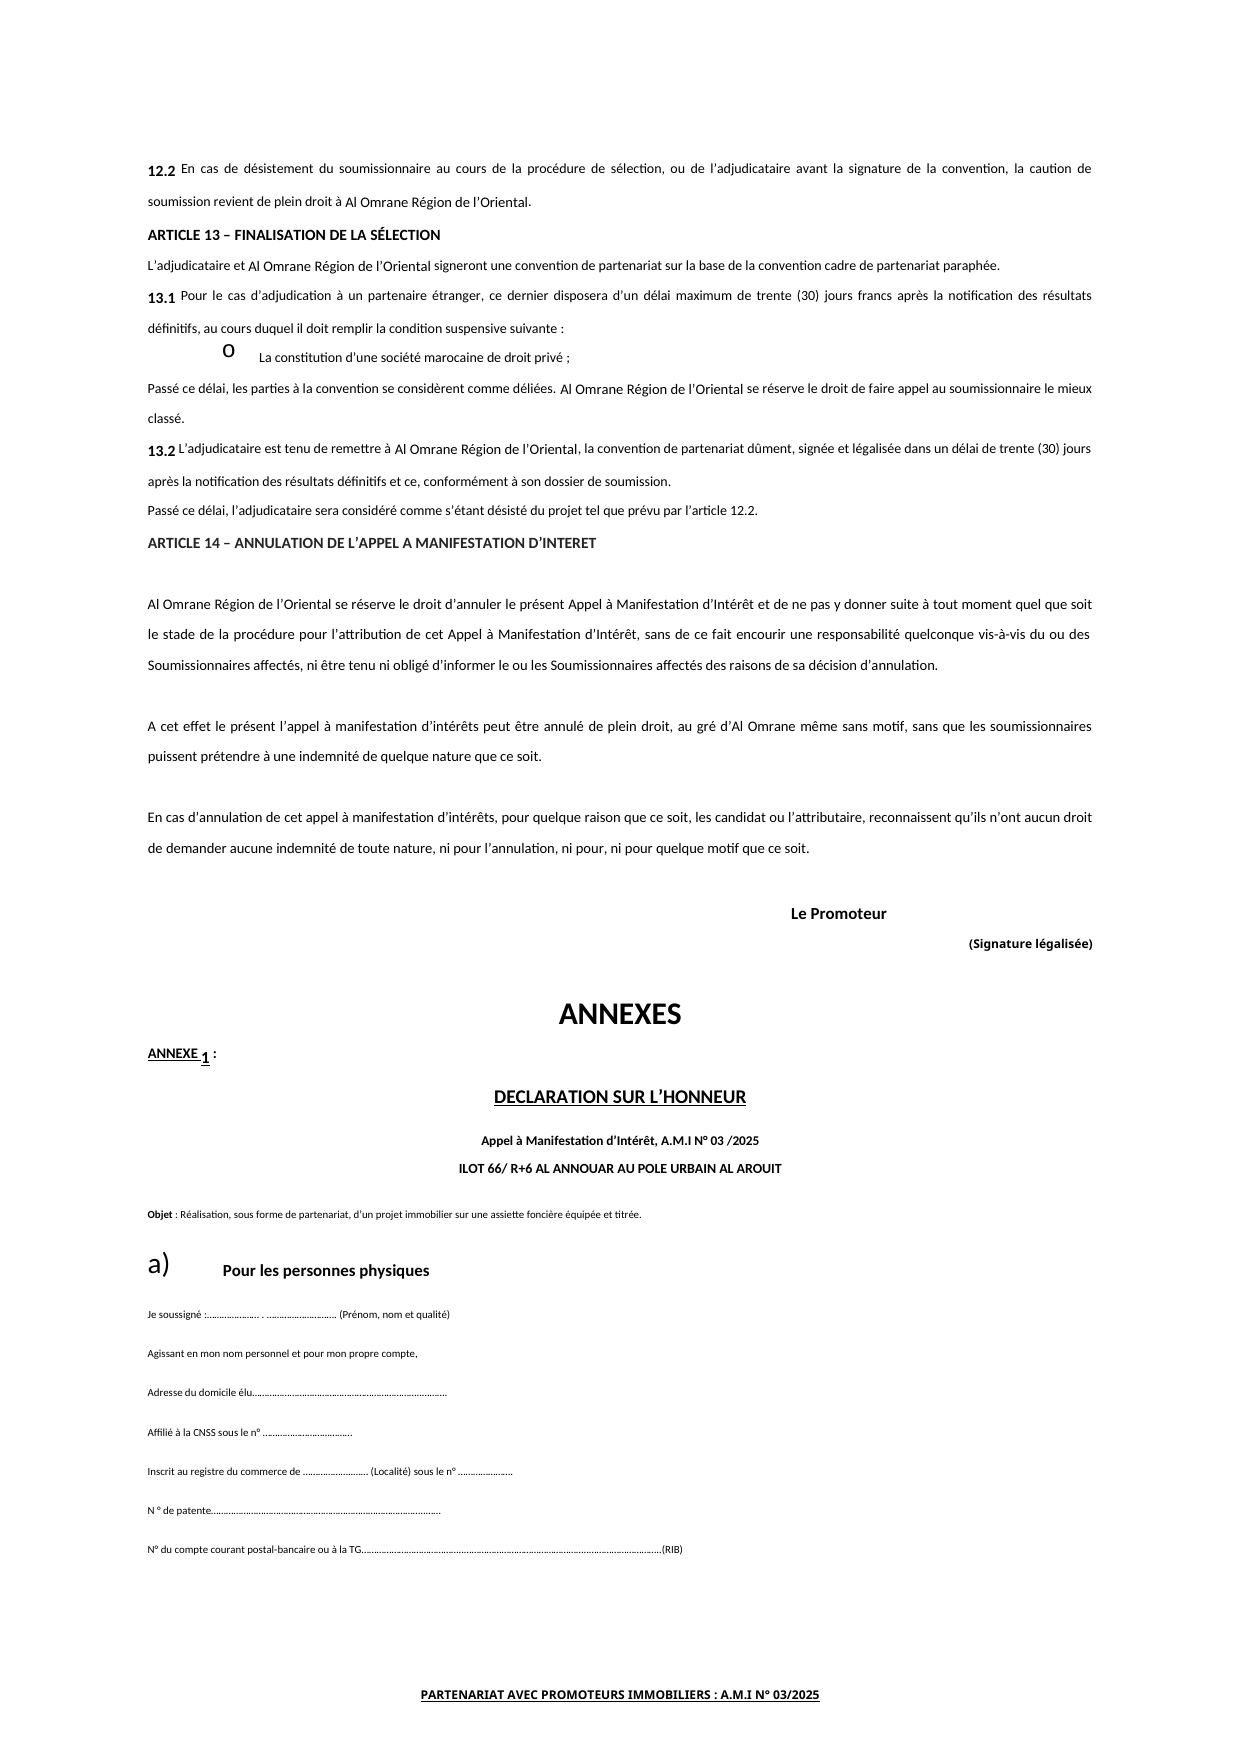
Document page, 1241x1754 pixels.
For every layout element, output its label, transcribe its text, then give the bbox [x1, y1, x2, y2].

text ANNEXES [147, 966, 1093, 1032]
text DECLARATION SUR L’HONNEUR [147, 1068, 1093, 1108]
text N° du compte courant postal-bancaire ou à la TG…………………………………..…………………………………………..………………………..(RIB) [147, 1537, 1093, 1555]
text 13.1 Pour le cas d’adjudication à un partenaire étranger, ce dernier disposera d’un délai maximum de trente (30) jours francs après la notification des résultats définitifs, au cours duquel il doit remplir la condition suspensive suivante : [147, 275, 1093, 337]
text (Signature légalisée) [147, 923, 1093, 952]
text ANNEXE 1 : [148, 1032, 1093, 1068]
text Agissant en mon nom personnel et pour mon propre compte, [147, 1341, 1093, 1359]
text Passé ce délai, les parties à la convention se considèrent comme déliées. Al Omrane Région de l’Oriental se réserve le droit de faire appel au soumissionnaire le mieux classé. [147, 367, 1093, 427]
text Adresse du domicile élu…………………………………………………………..………. [147, 1380, 1093, 1398]
text Je soussigné :………………… . ………………………. (Prénom, nom et qualité) [147, 1302, 1093, 1320]
text ARTICLE 14 – ANNULATION DE L’APPEL A MANIFESTATION D’INTERET [148, 519, 1093, 552]
text Al Omrane Région de l’Oriental se réserve le droit d’annuler le présent Appel à Manifestation d’Intérêt et de ne pas y donner suite à tout moment quel que soit le stade de la procédure pour l’attribution de cet Appel à Manifestation d’Intérêt, sans de ce fait encourir une responsabilité quelconque vis-à-vis du ou des Soumissionnaires affectés, ni être tenu ni obligé d’informer le ou les Soumissionnaires affectés des raisons de sa décision d’annulation. [147, 582, 1093, 674]
text A cet effet le présent l’appel à manifestation d’intérêts peut être annulé de plein droit, au gré d’Al Omrane même sans motif, sans que les soumissionnaires puissent prétendre à une indemnité de quelque nature que ce soit. [147, 704, 1093, 766]
list Pour les personnes physiques [147, 1245, 1093, 1281]
text 12.2 En cas de désistement du soumissionnaire au cours de la procédure de sélection, ou de l’adjudicataire avant la signature de la convention, la caution de soumission revient de plein droit à Al Omrane Région de l’Oriental. [147, 148, 1093, 211]
text 13.2 L’adjudicataire est tenu de remettre à Al Omrane Région de l’Oriental, la convention de partenariat dûment, signée et légalisée dans un délai de trente (30) jours après la notification des résultats définitifs et ce, conformément à son dossier de soumission. [147, 427, 1093, 490]
text N ° de patente…………………………………………………………………………..…… [147, 1498, 1093, 1516]
text ARTICLE 13 – FINALISATION DE LA SÉLECTION [148, 211, 1093, 244]
text Inscrit au registre du commerce de ………………..…… (Localité) sous le n° …………………. [147, 1458, 1093, 1477]
list La constitution d’une société marocaine de droit privé ; [221, 337, 1093, 367]
text Appel à Manifestation d’Intérêt, A.M.I N° 03 /2025 [147, 1120, 1093, 1148]
text Objet : Réalisation, sous forme de partenariat, d’un projet immobilier sur une assiette foncière équipée et titrée. [147, 1198, 1093, 1221]
text Affilié à la CNSS sous le n° ……………………………… [147, 1419, 1093, 1438]
text ILOT 66/ R+6 AL ANNOUAR AU POLE URBAIN AL AROUIT [147, 1148, 1093, 1177]
text En cas d’annulation de cet appel à manifestation d’intérêts, pour quelque raison que ce soit, les candidat ou l’attributaire, reconnaissent qu’ils n’ont aucun droit de demander aucune indemnité de toute nature, ni pour l’annulation, ni pour, ni pour quelque motif que ce soit. [147, 796, 1093, 857]
text L’adjudicataire et Al Omrane Région de l’Oriental signeront une convention de partenariat sur la base de la convention cadre de partenariat paraphée. [147, 244, 1093, 275]
text Le Promoteur [147, 888, 1093, 923]
text Passé ce délai, l’adjudicataire sera considéré comme s’étant désisté du projet tel que prévu par l’article 12.2. [147, 490, 1093, 519]
